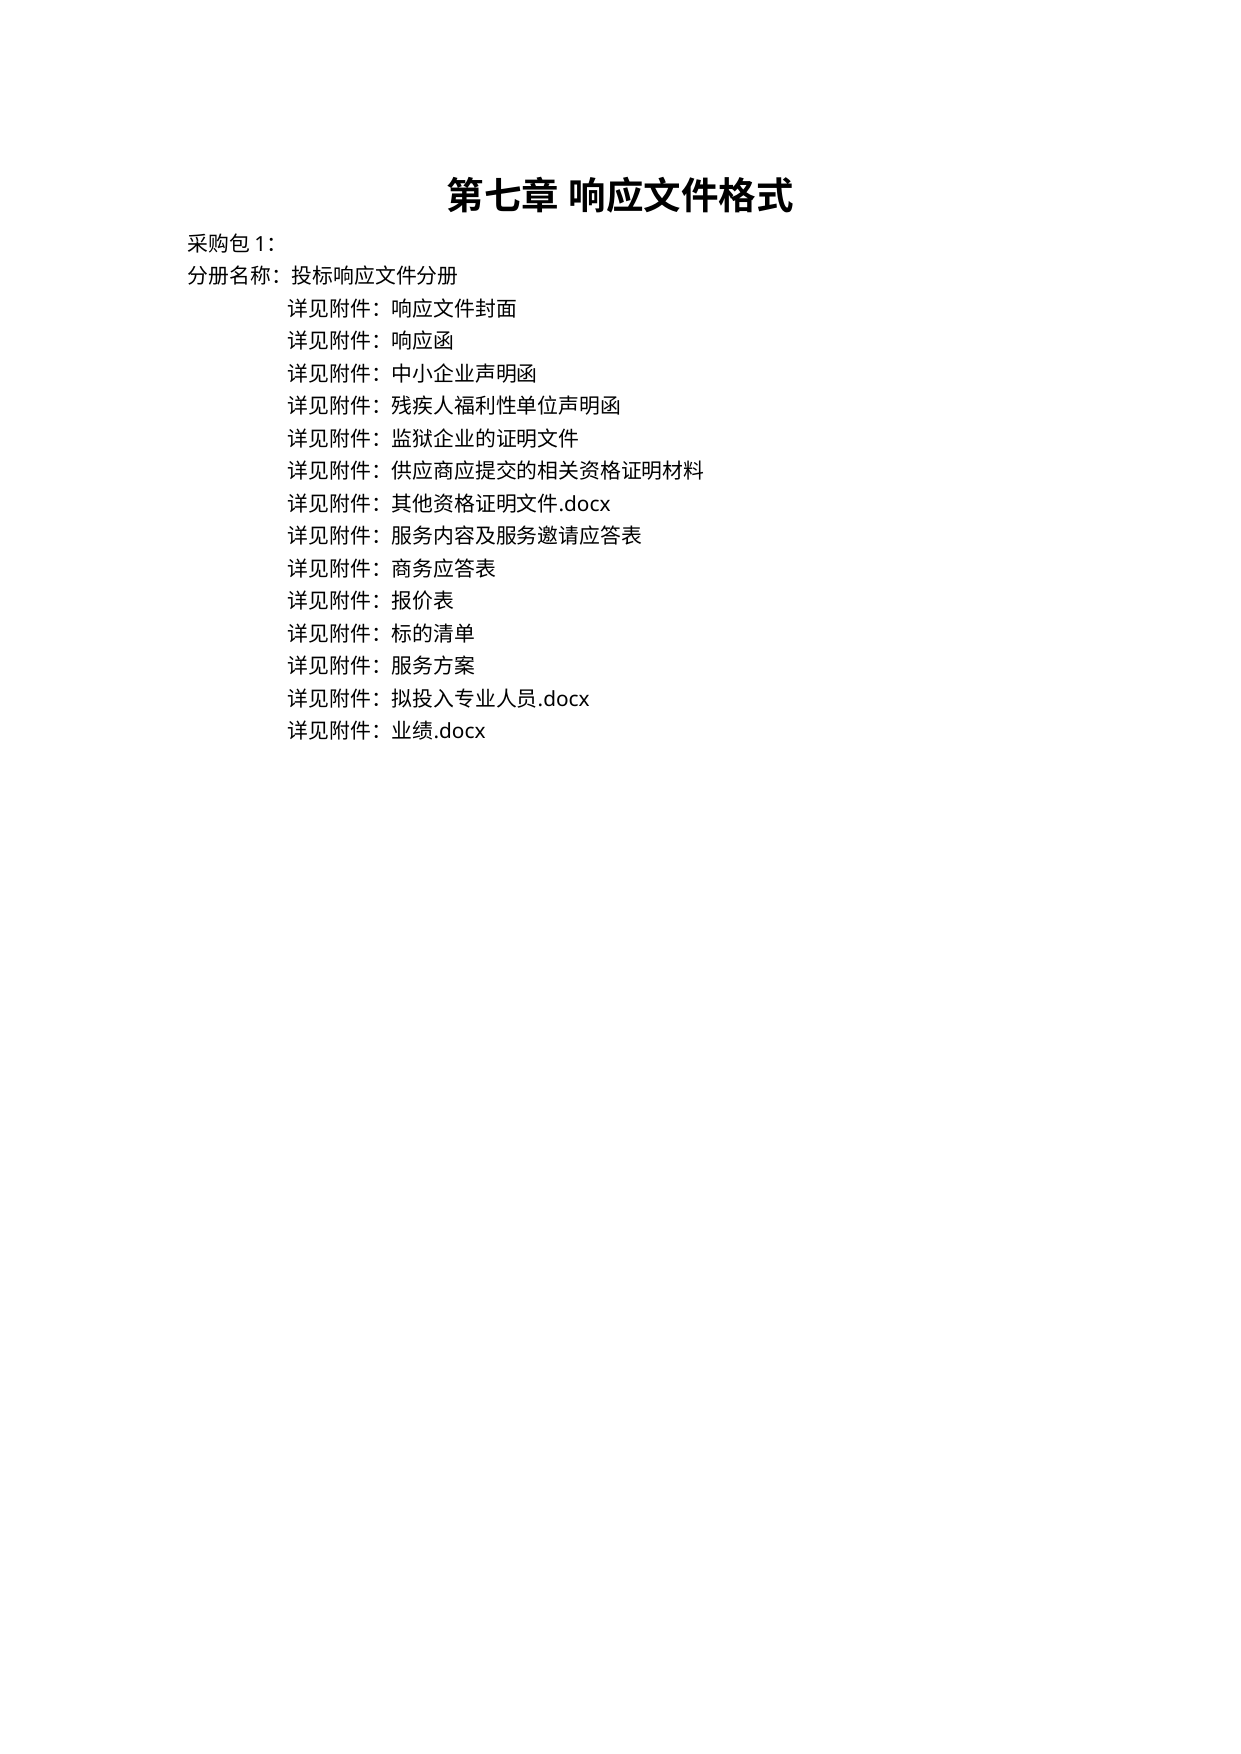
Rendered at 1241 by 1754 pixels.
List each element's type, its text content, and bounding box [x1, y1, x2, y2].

text 详见附件：供应商应提交的相关资格证明材料 [187, 454, 1053, 487]
text 详见附件：响应函 [187, 324, 1053, 357]
text 详见附件：其他资格证明文件.docx [187, 487, 1053, 519]
text 详见附件：服务内容及服务邀请应答表 [187, 519, 1053, 552]
text 第七章 响应文件格式 [187, 162, 1053, 227]
text 详见附件：服务方案 [187, 649, 1053, 682]
text 详见附件：中小企业声明函 [187, 357, 1053, 389]
text 采购包1： [187, 227, 1053, 259]
text 详见附件：监狱企业的证明文件 [187, 422, 1053, 454]
text 详见附件：报价表 [187, 584, 1053, 617]
text 分册名称：投标响应文件分册 [187, 259, 1053, 292]
text 详见附件：拟投入专业人员.docx [187, 682, 1053, 714]
text 详见附件：响应文件封面 [187, 292, 1053, 324]
text 详见附件：标的清单 [187, 617, 1053, 649]
text 详见附件：残疾人福利性单位声明函 [187, 389, 1053, 422]
text 详见附件：业绩.docx [187, 714, 1053, 747]
text 详见附件：商务应答表 [187, 552, 1053, 584]
